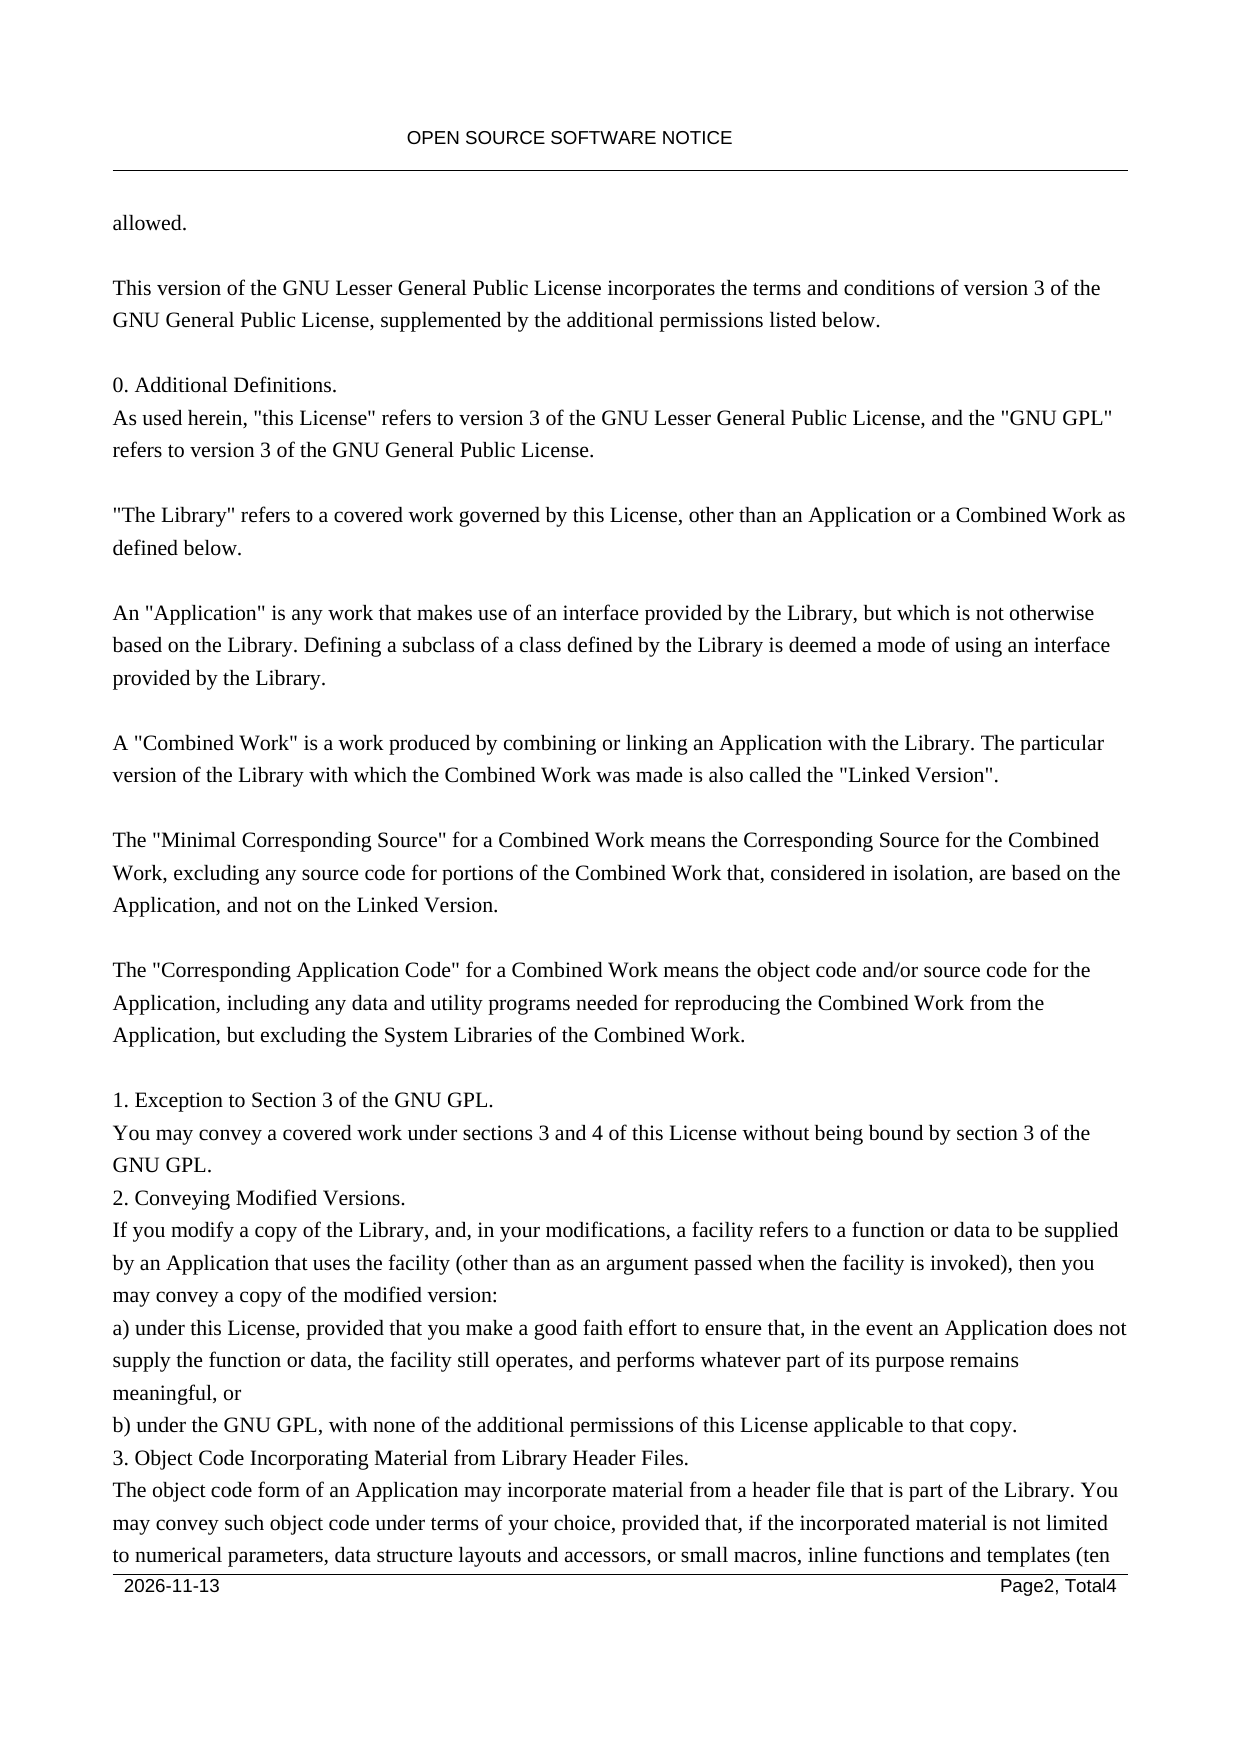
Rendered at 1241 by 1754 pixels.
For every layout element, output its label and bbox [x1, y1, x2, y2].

text [112, 206, 1128, 1571]
